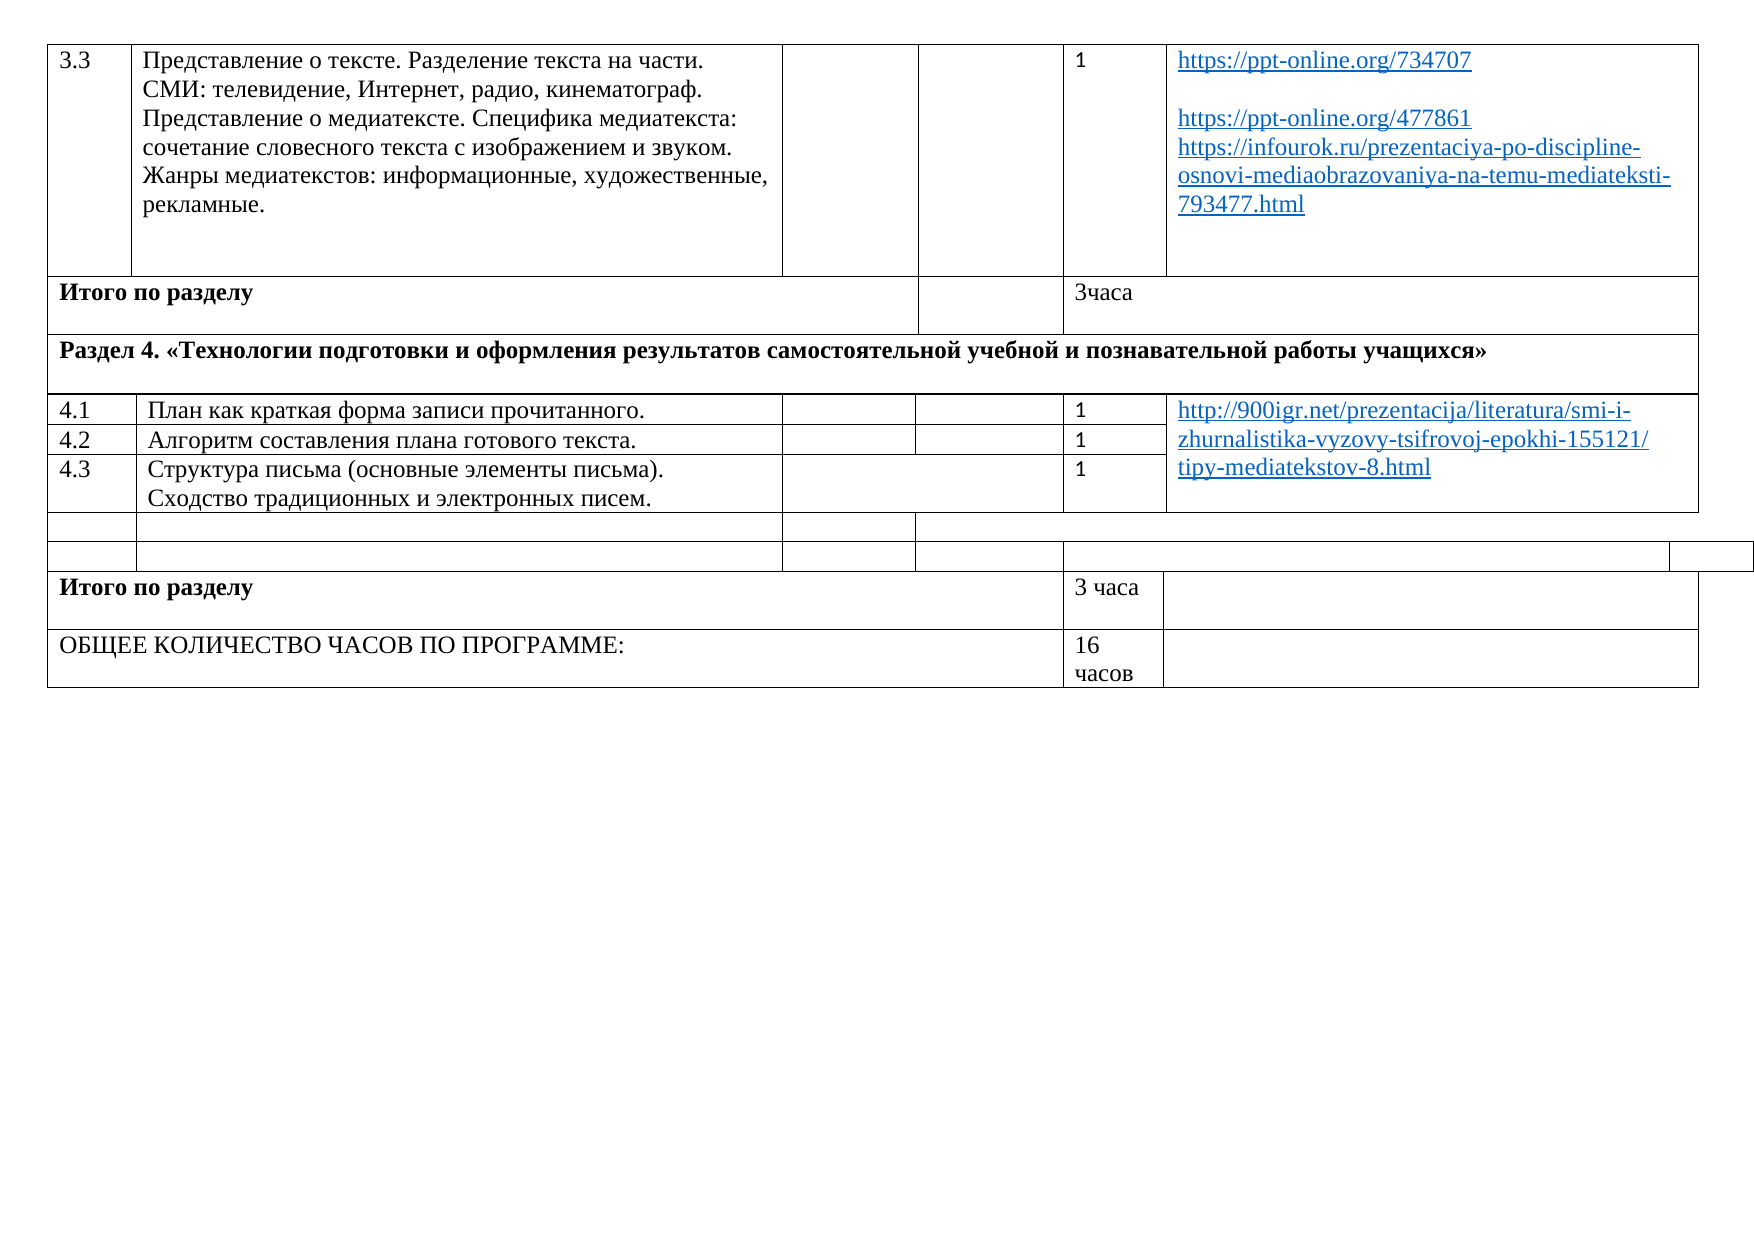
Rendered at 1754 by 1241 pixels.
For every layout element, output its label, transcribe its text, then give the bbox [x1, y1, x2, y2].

table_cell 16 часов [1064, 630, 1163, 687]
table_cell [1164, 630, 1698, 687]
table_cell [137, 542, 782, 571]
table_header http://900igr.net/prezentacija/literatura/smi-i-zhurnalistika-vyzovy-tsifrovoj-epokhi-155121/tipy-mediatekstov-8.html [1167, 395, 1698, 512]
table_header [783, 395, 915, 424]
table_cell Алгоритм составления плана готового текста. [137, 425, 782, 453]
table_cell 1 [1064, 45, 1166, 276]
table_cell [1064, 542, 1669, 571]
table_cell [783, 455, 1063, 512]
table_cell Представление о тексте. Разделение текста на части. СМИ: телевидение, Интернет, радио, кинематограф. Представление о медиатексте. Специфика медиатекста: сочетание словесного текста с изображением и звуком. Жанры медиатекстов: информационные, художественные, рекламные. [132, 45, 782, 276]
table_header План как краткая форма записи прочитанного. [137, 395, 782, 424]
table_cell [1164, 572, 1698, 629]
table_header 1 [1064, 395, 1166, 424]
table_cell [916, 425, 1063, 453]
table_cell [783, 542, 915, 571]
table_header [916, 395, 1063, 424]
table_cell 3часа [1064, 277, 1698, 334]
table_cell [48, 542, 136, 571]
table_cell 3.3 [48, 45, 131, 276]
table_cell Итого по разделу [48, 277, 918, 334]
table_cell 3 часа [1064, 572, 1163, 629]
table_cell [783, 513, 915, 541]
table_cell Структура письма (основные элементы письма). Сходство традиционных и электронных писем. [137, 455, 782, 512]
table_header 4.1 [48, 395, 136, 424]
table_cell [919, 277, 1063, 334]
table_cell ОБЩЕЕ КОЛИЧЕСТВО ЧАСОВ ПО ПРОГРАММЕ: [48, 630, 1063, 687]
table_cell [916, 542, 1063, 571]
table_cell [137, 513, 782, 541]
table_cell https://ppt-online.org/734707 https://ppt-online.org/477861 https://infourok.ru/prezentaciya-po-discipline-osnovi-mediaobrazovaniya-na-temu-mediateksti-793477.html [1167, 45, 1698, 276]
table_cell 4.2 [48, 425, 136, 453]
table_cell 1 [1064, 455, 1166, 512]
table_cell Раздел 4. «Технологии подготовки и оформления результатов самостоятельной учебной и познавательной работы учащихся» [48, 335, 1698, 393]
table_cell [1670, 542, 1753, 571]
table_cell [919, 45, 1063, 276]
table_cell [783, 45, 918, 276]
table_cell [783, 425, 915, 453]
table_cell 1 [1064, 425, 1166, 453]
table_cell [48, 513, 136, 541]
table_cell Итого по разделу [48, 572, 1063, 629]
table_cell 4.3 [48, 455, 136, 512]
